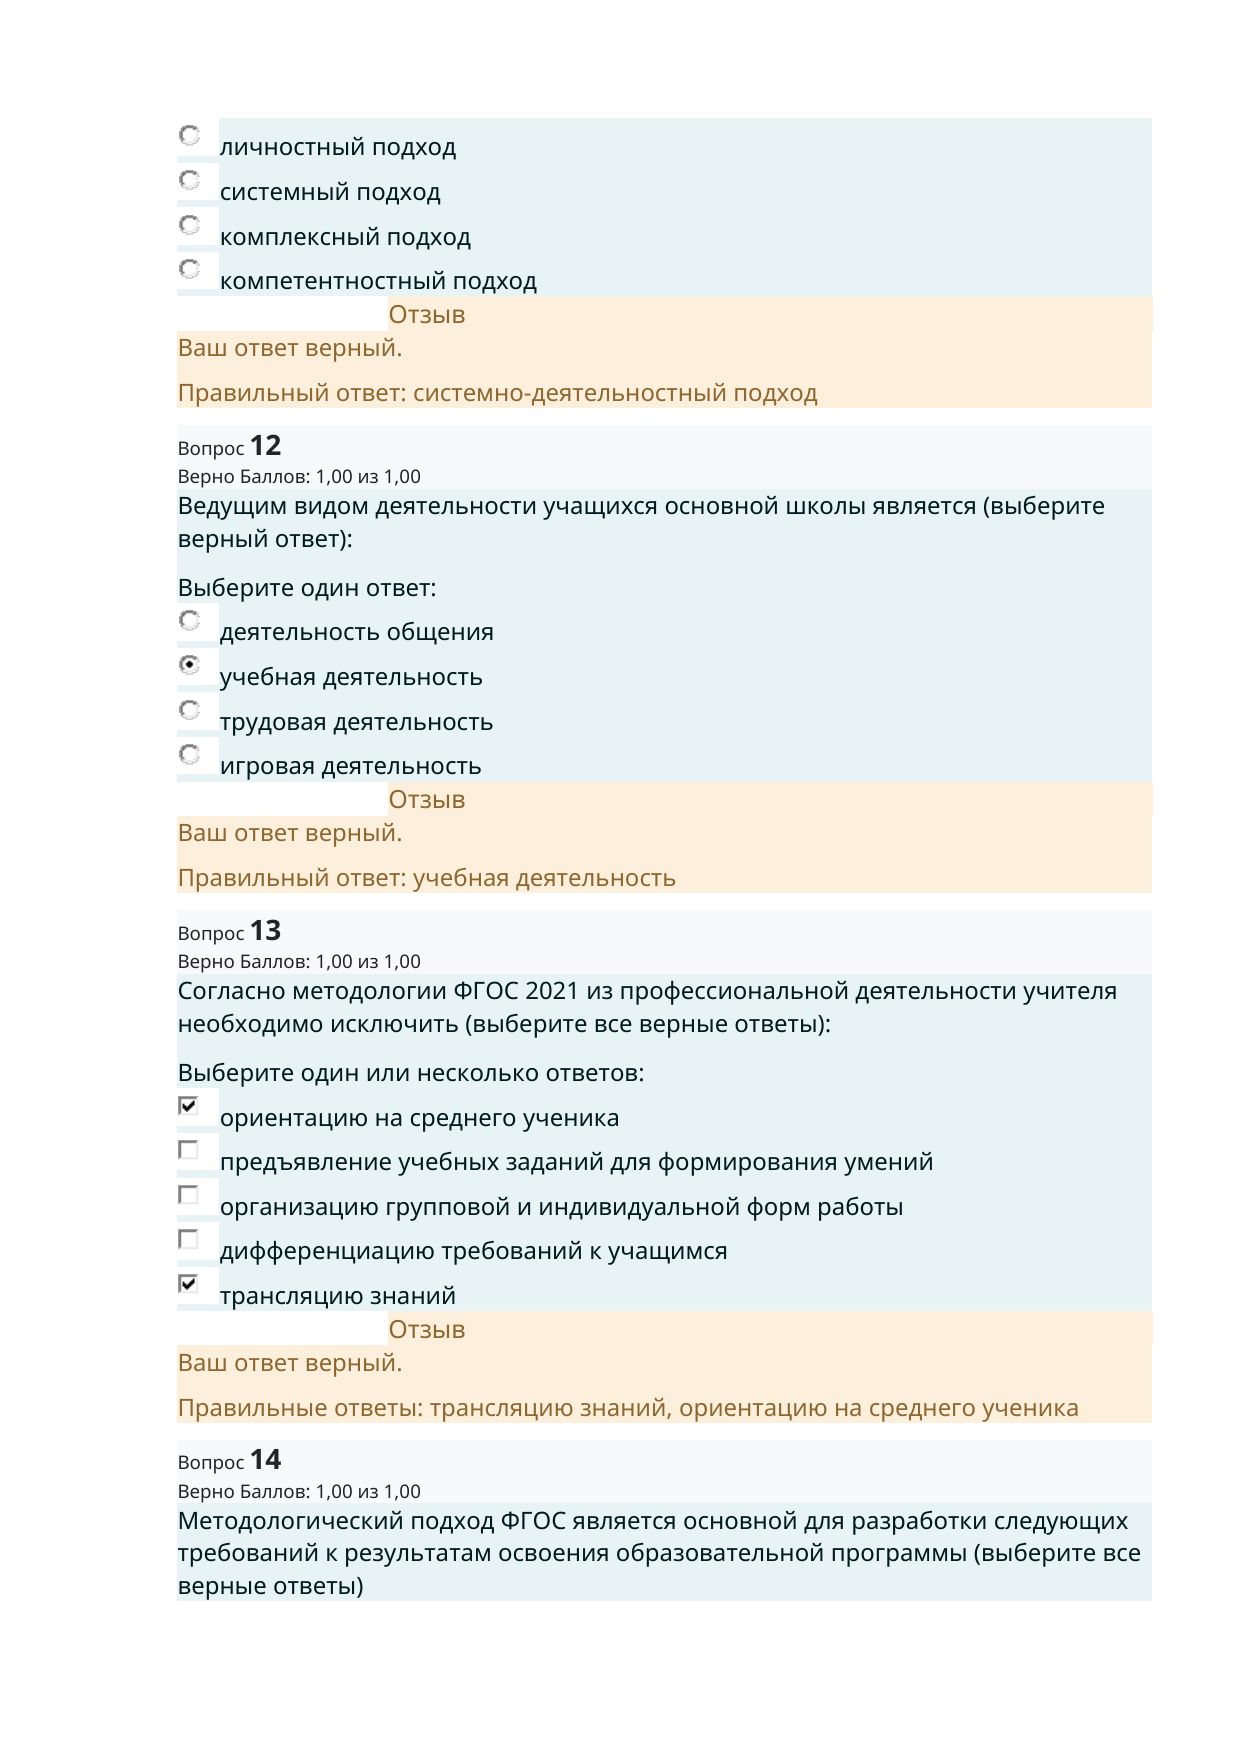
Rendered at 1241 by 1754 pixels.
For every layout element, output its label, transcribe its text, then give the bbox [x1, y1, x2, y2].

text системный подход [177, 163, 1152, 207]
text предъявление учебных заданий для формирования умений [177, 1133, 1152, 1177]
text Ваш ответ верный. [177, 816, 1152, 848]
text Верно Баллов: 1,00 из 1,00 [177, 463, 1152, 489]
text Вопрос 14 [177, 1440, 1152, 1478]
text комплексный подход [177, 207, 1152, 252]
text компетентностный подход [177, 252, 1152, 296]
text Вопрос 13 [177, 910, 1152, 948]
text Выберите один или несколько ответов: [177, 1056, 1152, 1088]
text дифференциацию требований к учащимся [177, 1222, 1152, 1267]
text Методологический подход ФГОС является основной для разработки следующих требований к результатам освоения образовательной программы (выберите все верные ответы) [177, 1503, 1152, 1601]
text организацию групповой и индивидуальной форм работы [177, 1177, 1152, 1222]
text Правильные ответы: трансляцию знаний, ориентацию на среднего ученика [177, 1390, 1152, 1423]
text Ведущим видом деятельности учащихся основной школы является (выберите верный ответ): [177, 489, 1152, 554]
text Выберите один ответ: [177, 571, 1152, 603]
text игровая деятельность [177, 737, 1152, 782]
text Вопрос 12 [177, 425, 1152, 463]
text Правильный ответ: системно-деятельностный подход [177, 376, 1152, 408]
text Правильный ответ: учебная деятельность [177, 861, 1152, 893]
text трансляцию знаний [177, 1267, 1152, 1311]
text Верно Баллов: 1,00 из 1,00 [177, 1478, 1152, 1503]
text Отзыв [388, 782, 1153, 816]
text Верно Баллов: 1,00 из 1,00 [177, 948, 1152, 974]
text трудовая деятельность [177, 692, 1152, 737]
text ориентацию на среднего ученика [177, 1088, 1152, 1133]
text личностный подход [177, 118, 1152, 163]
text учебная деятельность [177, 648, 1152, 692]
text Отзыв [388, 1311, 1153, 1345]
text Ваш ответ верный. [177, 331, 1152, 363]
text Согласно методологии ФГОС 2021 из профессиональной деятельности учителя необходимо исключить (выберите все верные ответы): [177, 974, 1152, 1039]
text Ваш ответ верный. [177, 1345, 1152, 1378]
text Отзыв [388, 296, 1153, 331]
text деятельность общения [177, 603, 1152, 648]
